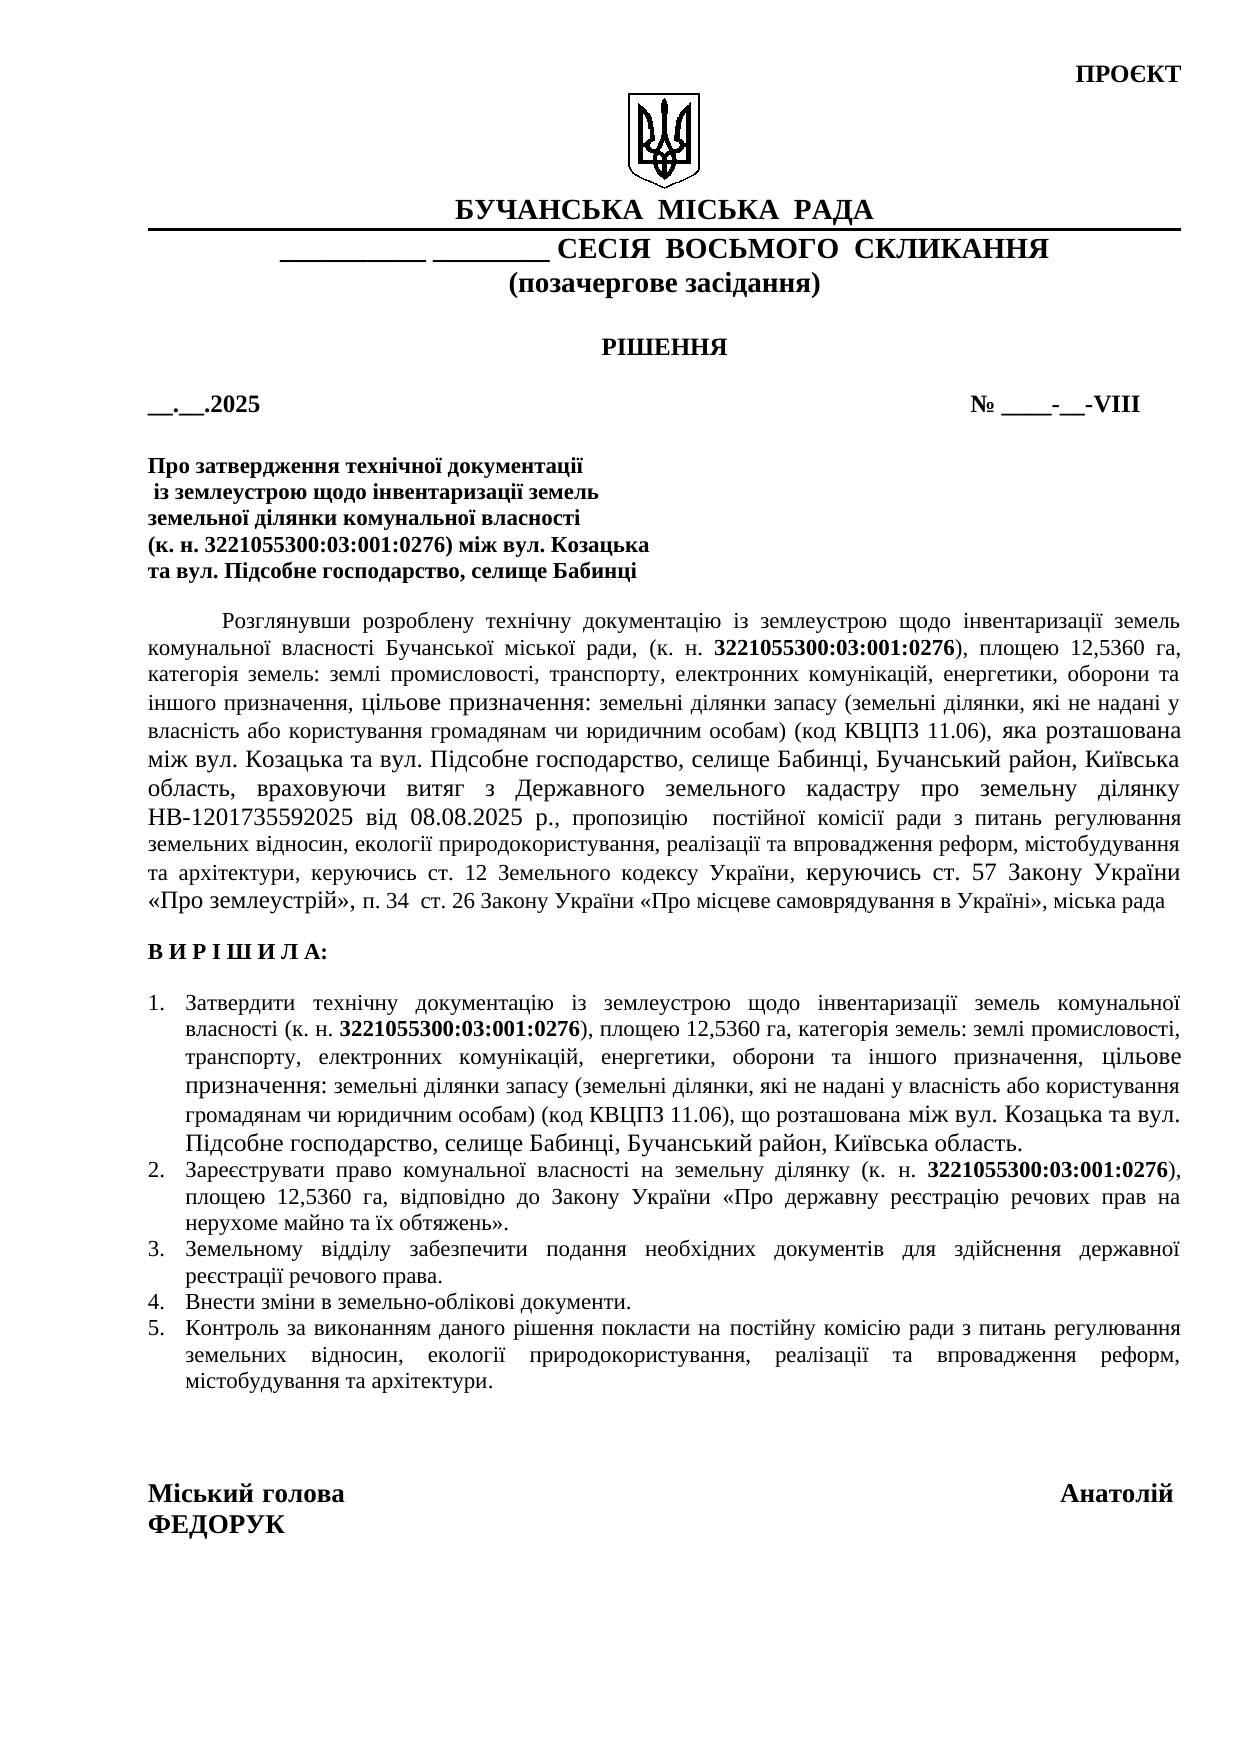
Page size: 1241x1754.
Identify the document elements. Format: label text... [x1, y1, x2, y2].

text (позачергове засідання) [148, 265, 1181, 298]
list Зареєструвати право комунальної власності на земельну ділянку (к. н. 3221055300:03:001:0276), площею 12,5360 га, відповідно до Закону України «Про державну реєстрацію речових прав на нерухоме майно та їх обтяжень». [148, 1156, 1181, 1235]
text земельної ділянки комунальної власності [148, 504, 1181, 531]
text Міський голова Анатолій ФЕДОРУК [148, 1477, 1181, 1540]
text Про затвердження технічної документації [148, 452, 1181, 478]
text __.__.2025 № ____-__-VІІІ [148, 389, 1181, 418]
list Затвердити технічну документацію із землеустрою щодо інвентаризації земель комунальної власності (к. н. 3221055300:03:001:0276), площею 12,5360 га, категорія земель: землі промисловості, транспорту, електронних комунікацій, енергетики, оборони та іншого призначення, цільове призначення: земельні ділянки запасу (земельні ділянки, які не надані у власність або користування громадянам чи юридичним особам) (код КВЦПЗ 11.06), що розташована між вул. Козацька та вул. Підсобне господарство, селище Бабинці, Бучанський район, Київська область. [148, 989, 1181, 1156]
list Земельному відділу забезпечити подання необхідних документів для здійснення державної реєстрації речового права. [148, 1235, 1181, 1288]
list Контроль за виконанням даного рішення покласти на постійну комісію ради з питань регулювання земельних відносин, екології природокористування, реалізації та впровадження реформ, містобудування та архітектури. [148, 1314, 1181, 1393]
text Розглянувши розроблену технічну документацію із землеустрою щодо інвентаризації земель комунальної власності Бучанської міської ради, (к. н. 3221055300:03:001:0276), площею 12,5360 га, категорія земель: землі промисловості, транспорту, електронних комунікацій, енергетики, оборони та іншого призначення, цільове призначення: земельні ділянки запасу (земельні ділянки, які не надані у власність або користування громадянам чи юридичним особам) (код КВЦПЗ 11.06), яка розташована між вул. Козацька та вул. Підсобне господарство, селище Бабинці, Бучанський район, Київська область, враховуючи витяг з Державного земельного кадастру про земельну ділянку НВ-1201735592025 від 08.08.2025 р., пропозицію постійної комісії ради з питань регулювання земельних відносин, екології природокористування, реалізації та впровадження реформ, містобудування та архітектури, керуючись ст. 12 Земельного кодексу України, керуючись ст. 57 Закону України «Про землеустрій», п. 34 ст. 26 Закону України «Про місцеве самоврядування в Україні», міська рада [148, 607, 1181, 914]
text __________ ________ СЕСІЯ ВОСЬМОГО СКЛИКАННЯ [148, 231, 1181, 265]
text ПРОЄКТ [148, 59, 1181, 88]
text В И Р І Ш И Л А: [148, 938, 1181, 964]
text із землеустрою щодо інвентаризації земель [148, 478, 1181, 504]
text БУЧАНСЬКА МІСЬКА РАДА [148, 192, 1181, 228]
text (к. н. 3221055300:03:001:0276) між вул. Козацька [148, 531, 1181, 557]
text та вул. Підсобне господарство, селище Бабинці [148, 557, 1181, 583]
list Внести зміни в земельно-облікові документи. [148, 1288, 1181, 1314]
text РІШЕННЯ [148, 332, 1181, 361]
